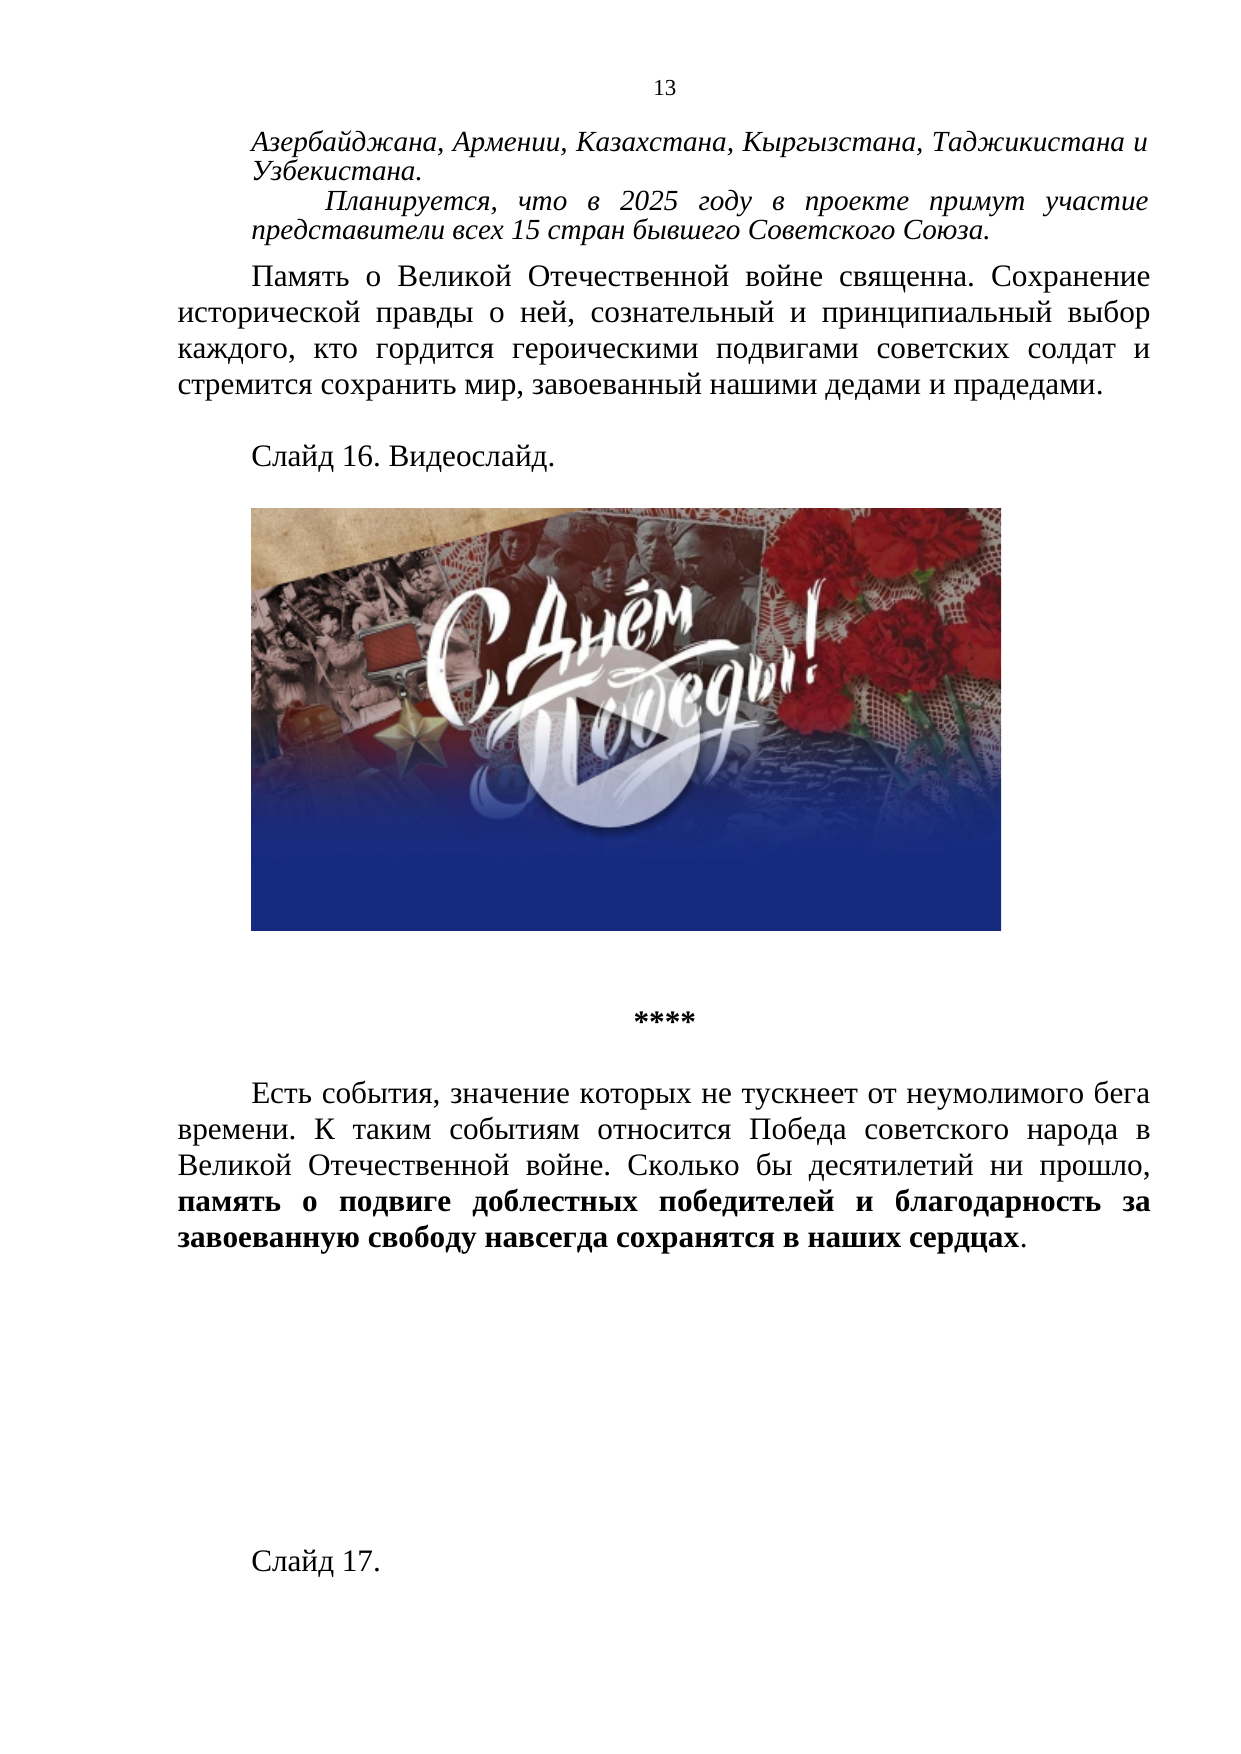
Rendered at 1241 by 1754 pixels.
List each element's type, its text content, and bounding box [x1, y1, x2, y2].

text Планируется, что в 2025 году в проекте примут участие представители всех 15 стран бывшего Советского Союза. [251, 187, 1152, 245]
text Слайд 17. [177, 1542, 1152, 1578]
text Слайд 16. Видеослайд. [177, 437, 1152, 473]
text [251, 128, 1152, 187]
picture [251, 508, 1002, 931]
text **** [177, 1003, 1152, 1039]
text Память о Великой Отечественной войне священна. Сохранение исторической правды о ней, сознательный и принципиальный выбор каждого, кто гордится героическими подвигами советских солдат и стремится сохранить мир, завоеванный нашими дедами и прадедами. [177, 257, 1152, 401]
text Есть события, значение которых не тускнеет от неумолимого бега времени. К таким событиям относится Победа советского народа в Великой Отечественной войне. Сколько бы десятилетий ни прошло, память о подвиге доблестных победителей и благодарность за завоеванную свободу навсегда сохранятся в наших сердцах. [177, 1075, 1152, 1254]
